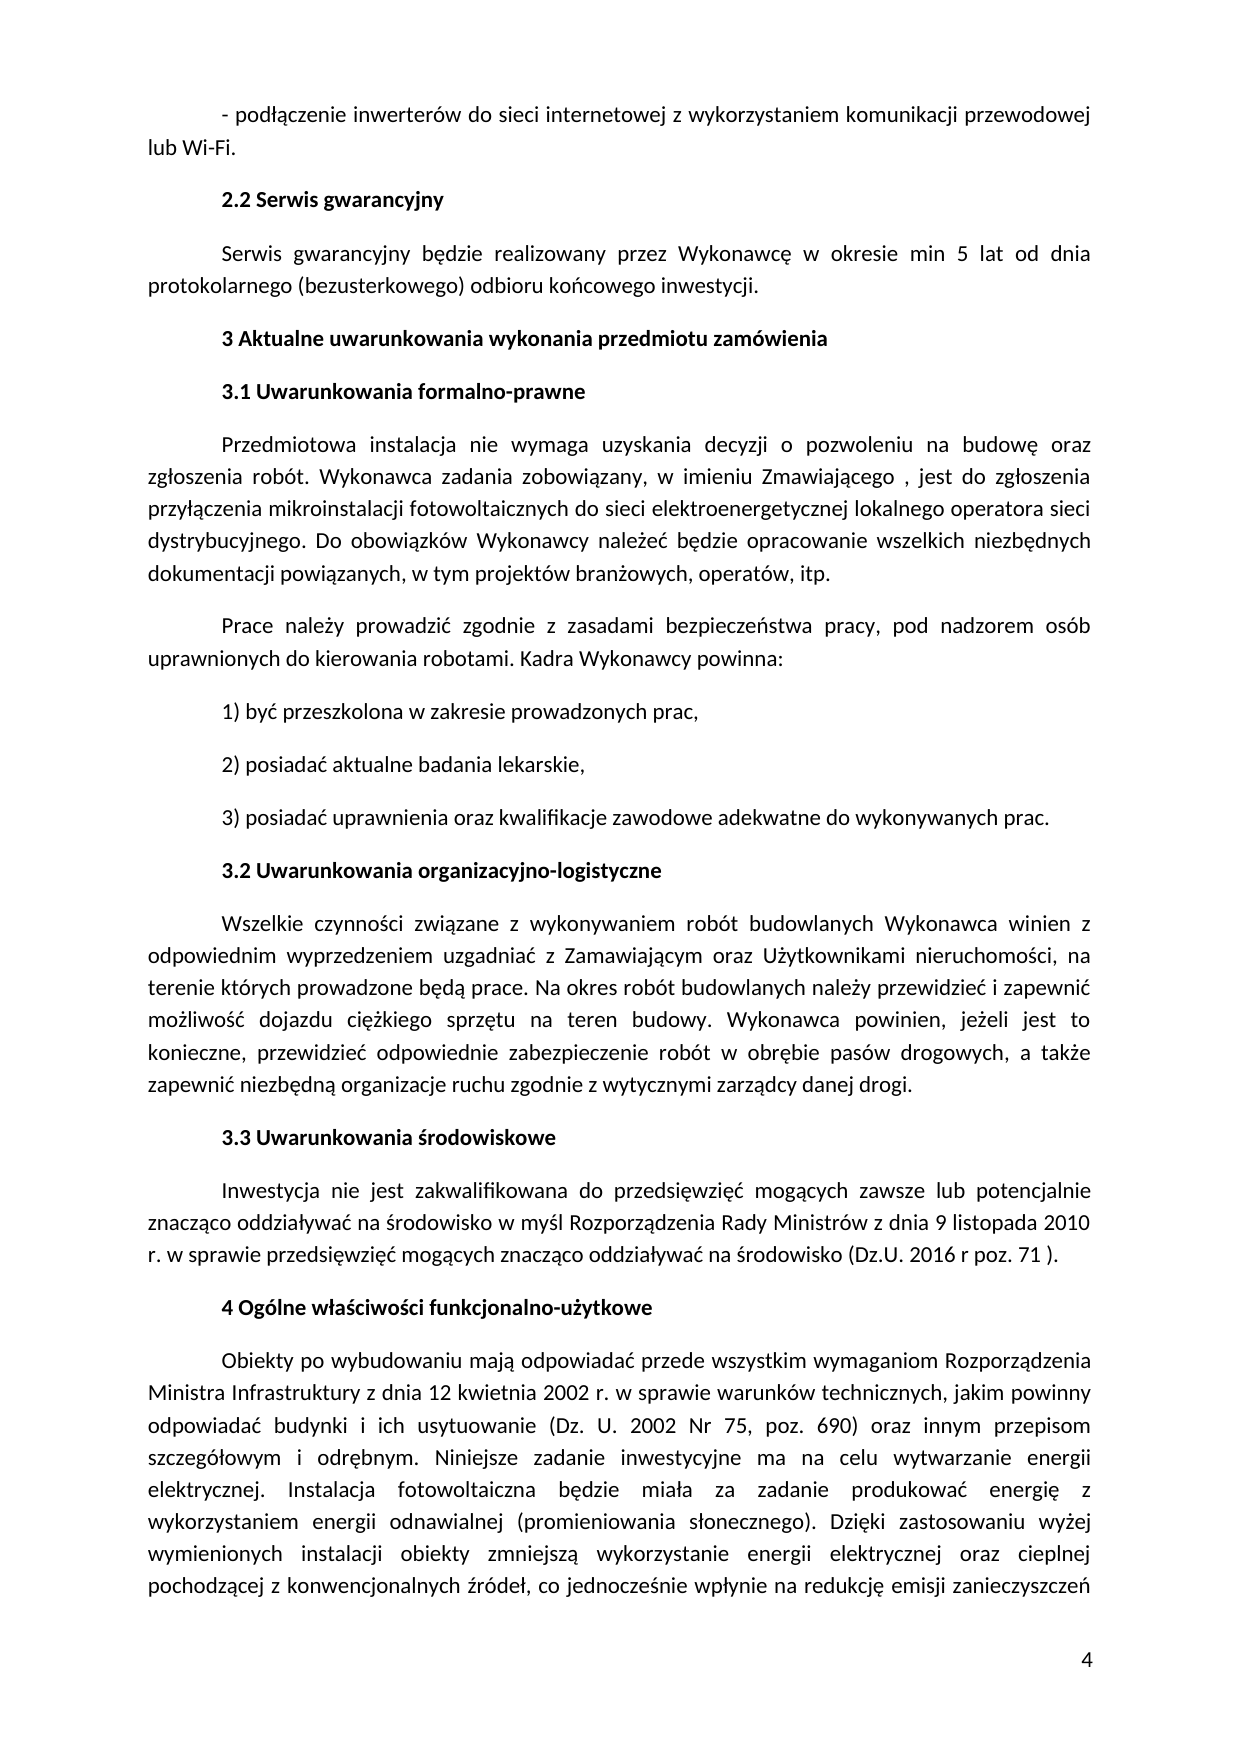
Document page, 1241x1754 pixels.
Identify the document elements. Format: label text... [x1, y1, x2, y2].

text 2) posiadać aktualne badania lekarskie, [148, 750, 1092, 778]
text 1) być przeszkolona w zakresie prowadzonych prac, [148, 697, 1092, 725]
text Serwis gwarancyjny będzie realizowany przez Wykonawcę w okresie min 5 lat od dnia protokolarnego (bezusterkowego) odbioru końcowego inwestycji. [148, 239, 1092, 299]
text Wszelkie czynności związane z wykonywaniem robót budowlanych Wykonawca winien z odpowiednim wyprzedzeniem uzgadniać z Zamawiającym oraz Użytkownikami nieruchomości, na terenie których prowadzone będą prace. Na okres robót budowlanych należy przewidzieć i zapewnić możliwość dojazdu ciężkiego sprzętu na teren budowy. Wykonawca powinien, jeżeli jest to konieczne, przewidzieć odpowiednie zabezpieczenie robót w obrębie pasów drogowych, a także zapewnić niezbędną organizacje ruchu zgodnie z wytycznymi zarządcy danej drogi. [148, 909, 1092, 1098]
text Inwestycja nie jest zakwalifikowana do przedsięwzięć mogących zawsze lub potencjalnie znacząco oddziaływać na środowisko w myśl Rozporządzenia Rady Ministrów z dnia 9 listopada 2010 r. w sprawie przedsięwzięć mogących znacząco oddziaływać na środowisko (Dz.U. 2016 r poz. 71 ). [148, 1176, 1092, 1268]
text 3.1 Uwarunkowania formalno-prawne [148, 377, 1092, 405]
text Przedmiotowa instalacja nie wymaga uzyskania decyzji o pozwoleniu na budowę oraz zgłoszenia robót. Wykonawca zadania zobowiązany, w imieniu Zmawiającego , jest do zgłoszenia przyłączenia mikroinstalacji fotowoltaicznych do sieci elektroenergetycznej lokalnego operatora sieci dystrybucyjnego. Do obowiązków Wykonawcy należeć będzie opracowanie wszelkich niezbędnych dokumentacji powiązanych, w tym projektów branżowych, operatów, itp. [148, 430, 1092, 587]
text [148, 1346, 1092, 1600]
text 3.2 Uwarunkowania organizacyjno-logistyczne [148, 856, 1092, 884]
text 3) posiadać uprawnienia oraz kwalifikacje zawodowe adekwatne do wykonywanych prac. [148, 803, 1092, 831]
text 3.3 Uwarunkowania środowiskowe [148, 1123, 1092, 1151]
text 2.2 Serwis gwarancyjny [148, 186, 1092, 214]
text 3 Aktualne uwarunkowania wykonania przedmiotu zamówienia [148, 324, 1092, 352]
text Prace należy prowadzić zgodnie z zasadami bezpieczeństwa pracy, pod nadzorem osób uprawnionych do kierowania robotami. Kadra Wykonawcy powinna: [148, 612, 1092, 672]
text 4 Ogólne właściwości funkcjonalno-użytkowe [148, 1293, 1092, 1321]
text - podłączenie inwerterów do sieci internetowej z wykorzystaniem komunikacji przewodowej lub Wi-Fi. [148, 100, 1092, 161]
